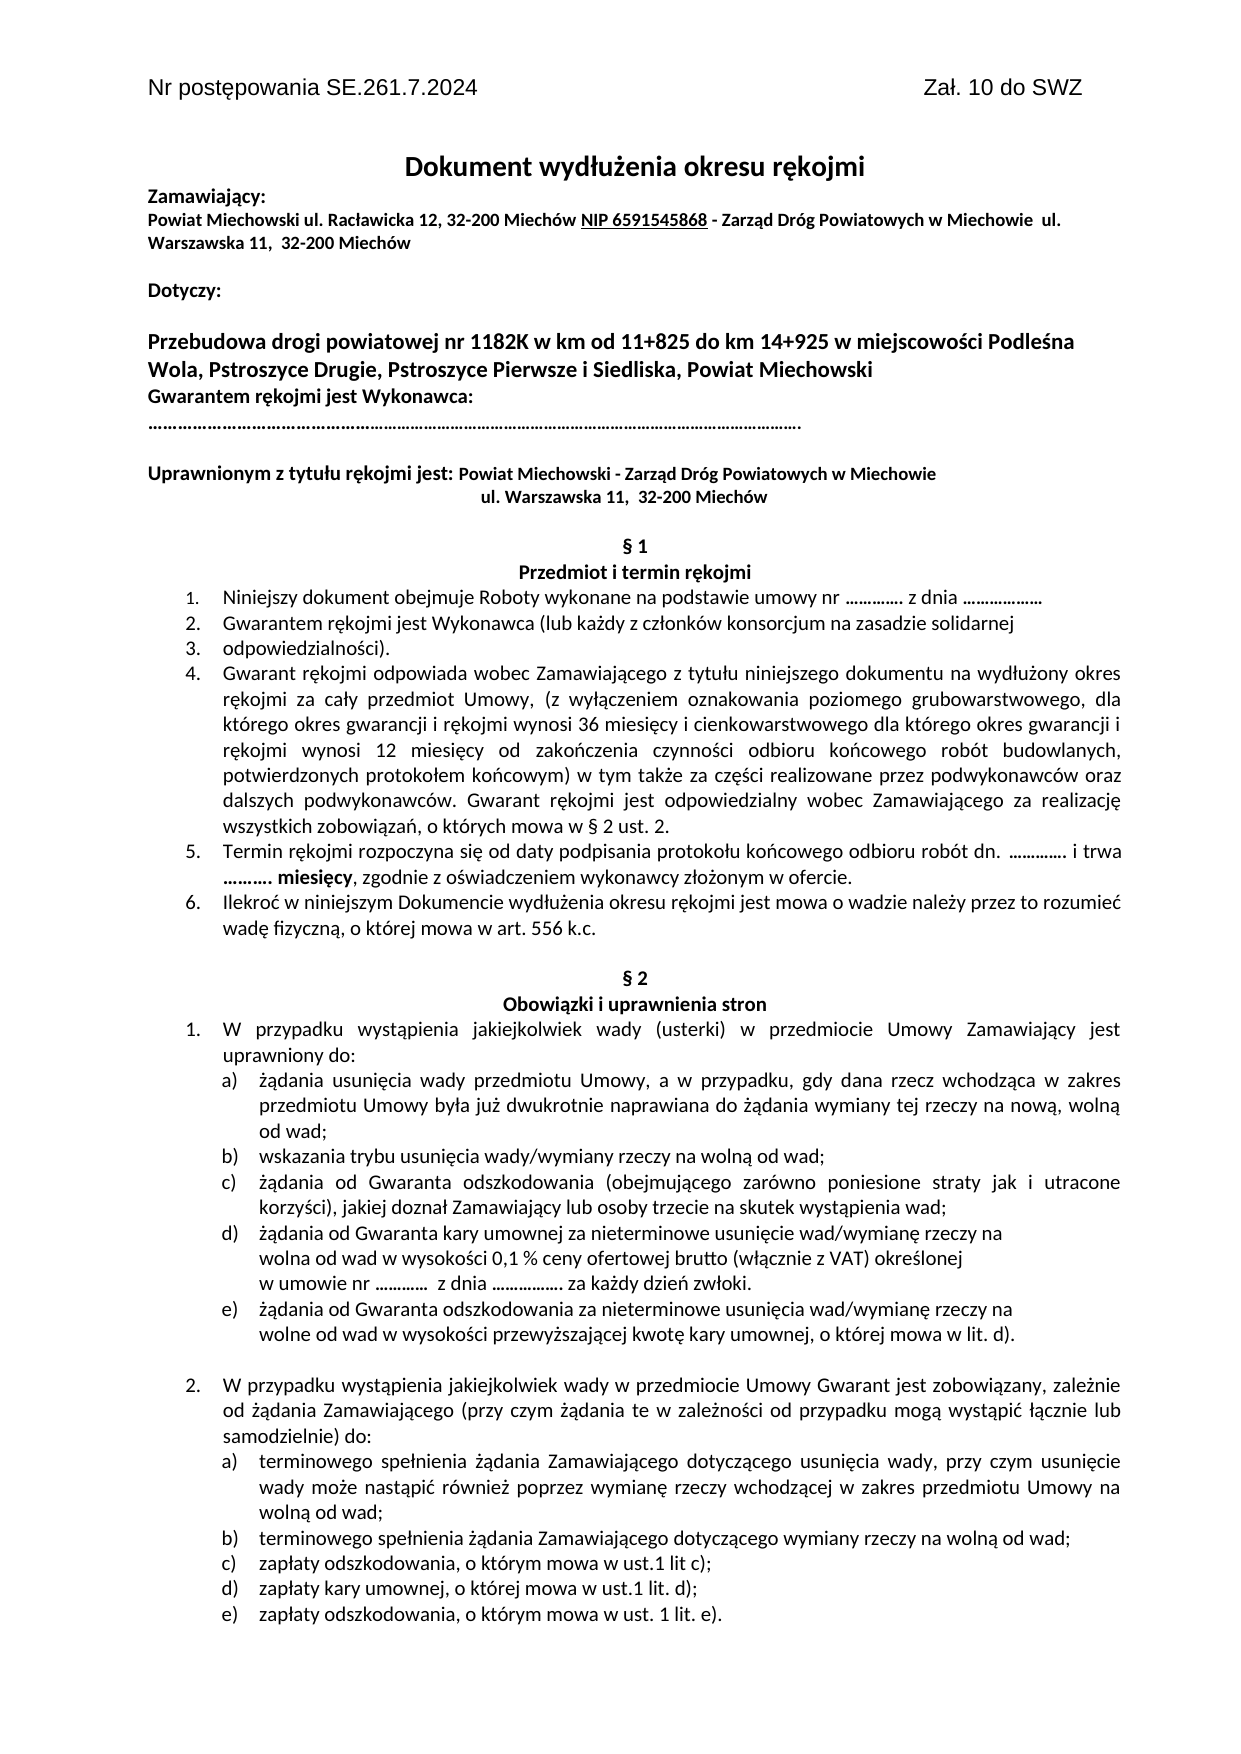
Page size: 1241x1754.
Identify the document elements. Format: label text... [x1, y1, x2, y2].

list Gwarantem rękojmi jest Wykonawca (lub każdy z członków konsorcjum na zasadzie solidarnej [185, 610, 1122, 635]
text § 1 [148, 533, 1122, 559]
list W przypadku wystąpienia jakiejkolwiek wady (usterki) w przedmiocie Umowy Zamawiający jest uprawniony do: [185, 1016, 1122, 1067]
text Dokument wydłużenia okresu rękojmi [148, 148, 1122, 183]
list W przypadku wystąpienia jakiejkolwiek wady w przedmiocie Umowy Gwarant jest zobowiązany, zależnie od żądania Zamawiającego (przy czym żądania te w zależności od przypadku mogą wystąpić łącznie lub samodzielnie) do: [185, 1372, 1122, 1448]
text Zamawiający: [148, 183, 1122, 209]
list żądania od Gwaranta odszkodowania (obejmującego zarówno poniesione straty jak i utracone korzyści), jakiej doznał Zamawiający lub osoby trzecie na skutek wystąpienia wad; [221, 1169, 1122, 1220]
list odpowiedzialności). [185, 635, 1122, 661]
text Przedmiot i termin rękojmi [148, 559, 1122, 584]
text wolne od wad w wysokości przewyższającej kwotę kary umownej, o której mowa w lit. d). [259, 1321, 1122, 1347]
list wskazania trybu usunięcia wady/wymiany rzeczy na wolną od wad; [221, 1143, 1122, 1169]
list Termin rękojmi rozpoczyna się od daty podpisania protokołu końcowego odbioru robót dn. …………. i trwa ………. miesięcy, zgodnie z oświadczeniem wykonawcy złożonym w ofercie. [185, 838, 1122, 889]
list Gwarant rękojmi odpowiada wobec Zamawiającego z tytułu niniejszego dokumentu na wydłużony okres rękojmi za cały przedmiot Umowy, (z wyłączeniem oznakowania poziomego grubowarstwowego, dla którego okres gwarancji i rękojmi wynosi 36 miesięcy i cienkowarstwowego dla którego okres gwarancji i rękojmi wynosi 12 miesięcy od zakończenia czynności odbioru końcowego robót budowlanych, potwierdzonych protokołem końcowym) w tym także za części realizowane przez podwykonawców oraz dalszych podwykonawców. Gwarant rękojmi jest odpowiedzialny wobec Zamawiającego za realizację wszystkich zobowiązań, o których mowa w § 2 ust. 2. [185, 661, 1122, 838]
list zapłaty kary umownej, o której mowa w ust.1 lit. d); [221, 1576, 1122, 1601]
text Dotyczy: [148, 277, 1122, 303]
list żądania od Gwaranta kary umownej za nieterminowe usunięcie wad/wymianę rzeczy na [221, 1220, 1122, 1245]
list żądania od Gwaranta odszkodowania za nieterminowe usunięcia wad/wymianę rzeczy na [221, 1296, 1122, 1321]
list żądania usunięcia wady przedmiotu Umowy, a w przypadku, gdy dana rzecz wchodząca w zakres przedmiotu Umowy była już dwukrotnie naprawiana do żądania wymiany tej rzeczy na nową, wolną od wad; [221, 1067, 1122, 1143]
text Przebudowa drogi powiatowej nr 1182K w km od 11+825 do km 14+925 w miejscowości Podleśna Wola, Pstroszyce Drugie, Pstroszyce Pierwsze i Siedliska, Powiat Miechowski [148, 327, 1122, 383]
text ul. Warszawska 11, 32-200 Miechów [443, 485, 1122, 508]
list terminowego spełnienia żądania Zamawiającego dotyczącego wymiany rzeczy na wolną od wad; [221, 1525, 1122, 1550]
list zapłaty odszkodowania, o którym mowa w ust. 1 lit. e). [221, 1601, 1122, 1626]
text Powiat Miechowski ul. Racławicka 12, 32-200 Miechów NIP 6591545868 - Zarząd Dróg Powiatowych w Miechowie ul. Warszawska 11, 32-200 Miechów [148, 209, 1122, 254]
text Gwarantem rękojmi jest Wykonawca: ……………………………………………………………………………………………………………………………. [148, 383, 1122, 434]
list Niniejszy dokument obejmuje Roboty wykonane na podstawie umowy nr …………. z dnia ……………… [185, 584, 1122, 610]
list terminowego spełnienia żądania Zamawiającego dotyczącego usunięcia wady, przy czym usunięcie wady może nastąpić również poprzez wymianę rzeczy wchodzącej w zakres przedmiotu Umowy na wolną od wad; [221, 1448, 1122, 1525]
list zapłaty odszkodowania, o którym mowa w ust.1 lit c); [221, 1550, 1122, 1576]
text wolna od wad w wysokości 0,1 % ceny ofertowej brutto (włącznie z VAT) określonej [259, 1245, 1122, 1271]
text Uprawnionym z tytułu rękojmi jest: Powiat Miechowski - Zarząd Dróg Powiatowych w Miechowie [148, 460, 1122, 485]
list Ilekroć w niniejszym Dokumencie wydłużenia okresu rękojmi jest mowa o wadzie należy przez to rozumieć wadę fizyczną, o której mowa w art. 556 k.c. [185, 889, 1122, 940]
text § 2 [148, 966, 1122, 991]
text Obowiązki i uprawnienia stron [148, 991, 1122, 1016]
text w umowie nr ………… z dnia ……………. za każdy dzień zwłoki. [259, 1271, 1122, 1296]
